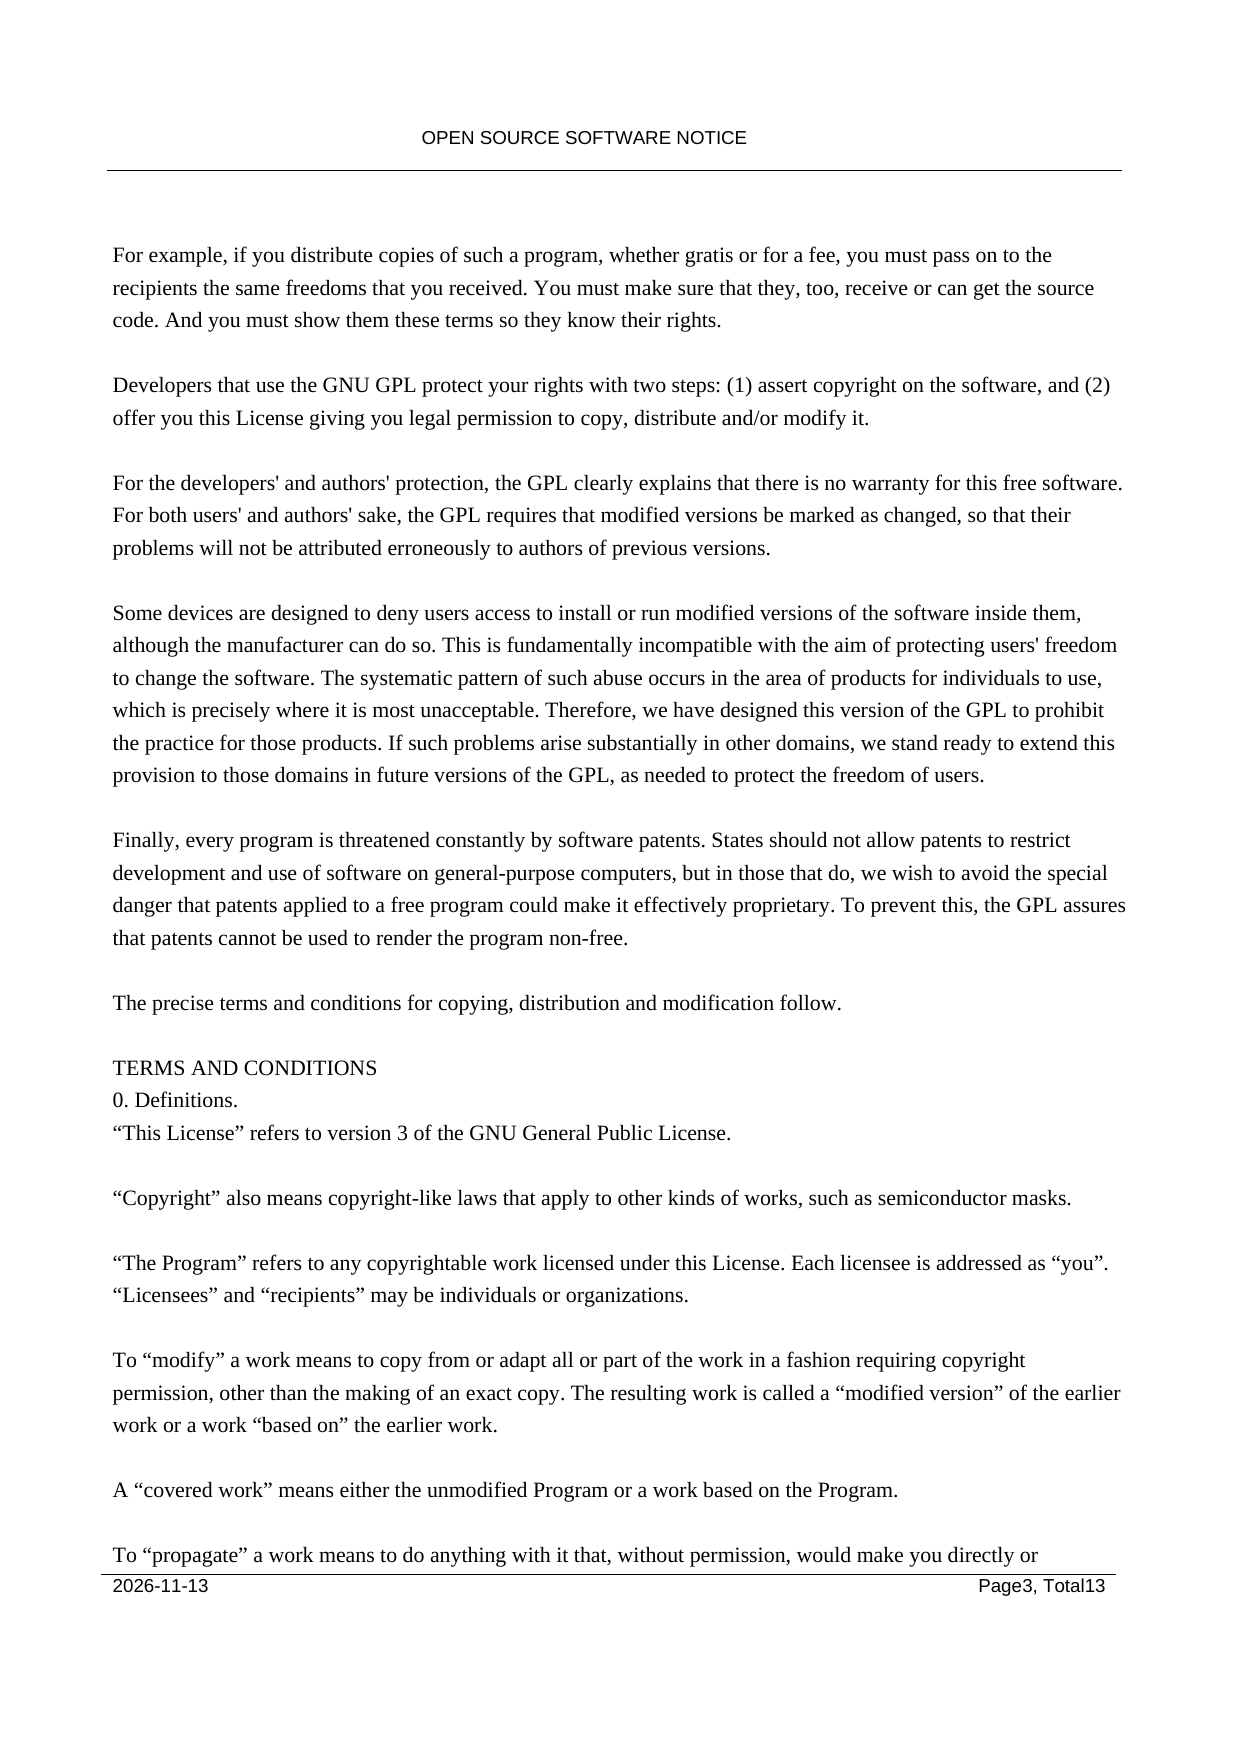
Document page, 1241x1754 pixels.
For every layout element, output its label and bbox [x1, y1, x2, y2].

text [112, 206, 1128, 1571]
